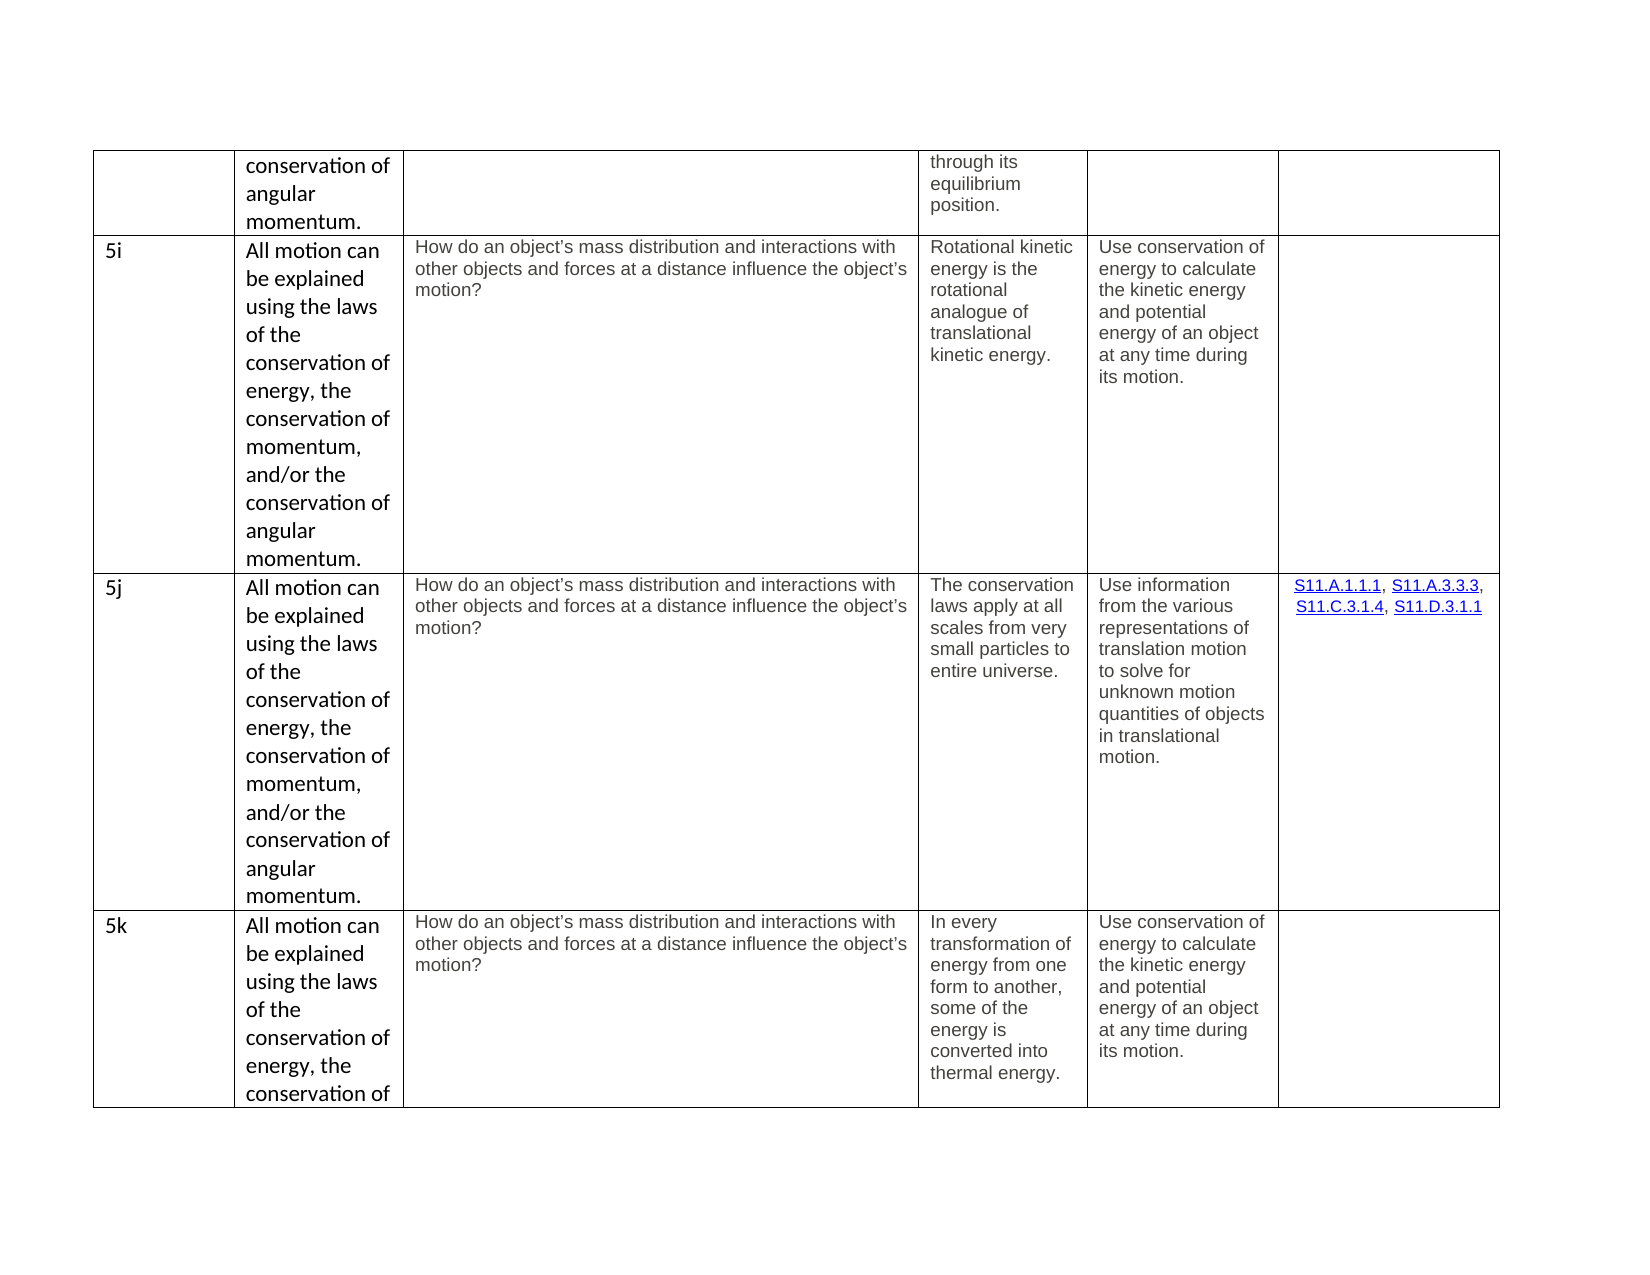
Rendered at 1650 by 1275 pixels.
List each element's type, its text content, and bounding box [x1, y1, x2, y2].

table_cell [404, 911, 918, 1107]
table_cell Use conservation of energy to calculate the kinetic energy and potential energy of an object at any time during its motion. [1088, 236, 1278, 572]
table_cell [1279, 151, 1499, 235]
table_cell 5k [94, 911, 234, 1107]
table_cell How do an object’s mass distribution and interactions with other objects and forces at a distance influence the object’s motion? [404, 236, 918, 572]
table_cell [1279, 911, 1499, 1107]
table_cell 5j [94, 574, 234, 910]
table_cell 5i [94, 236, 234, 572]
table_cell How do an object’s mass distribution and interactions with other objects and forces at a distance influence the object’s motion? [404, 574, 918, 910]
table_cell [235, 911, 403, 1107]
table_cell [1088, 151, 1278, 235]
table_cell The conservation laws apply at all scales from very small particles to entire universe. [919, 574, 1087, 910]
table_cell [404, 151, 918, 235]
table_cell S11.A.1.1.1, S11.A.3.3.3, S11.C.3.1.4, S11.D.3.1.1 [1279, 574, 1499, 910]
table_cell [919, 911, 1087, 1107]
table_cell 5h [94, 151, 234, 235]
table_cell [919, 151, 1087, 235]
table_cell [1088, 911, 1278, 1107]
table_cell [235, 151, 403, 235]
table_cell All motion can be explained using the laws of the conservation of energy, the conservation of momentum, and/or the conservation of angular momentum. [235, 574, 403, 910]
table_cell All motion can be explained using the laws of the conservation of energy, the conservation of momentum, and/or the conservation of angular momentum. [235, 236, 403, 572]
table_cell Rotational kinetic energy is the rotational analogue of translational kinetic energy. [919, 236, 1087, 572]
table_cell [1279, 236, 1499, 572]
table_cell Use information from the various representations of translation motion to solve for unknown motion quantities of objects in translational motion. [1088, 574, 1278, 910]
